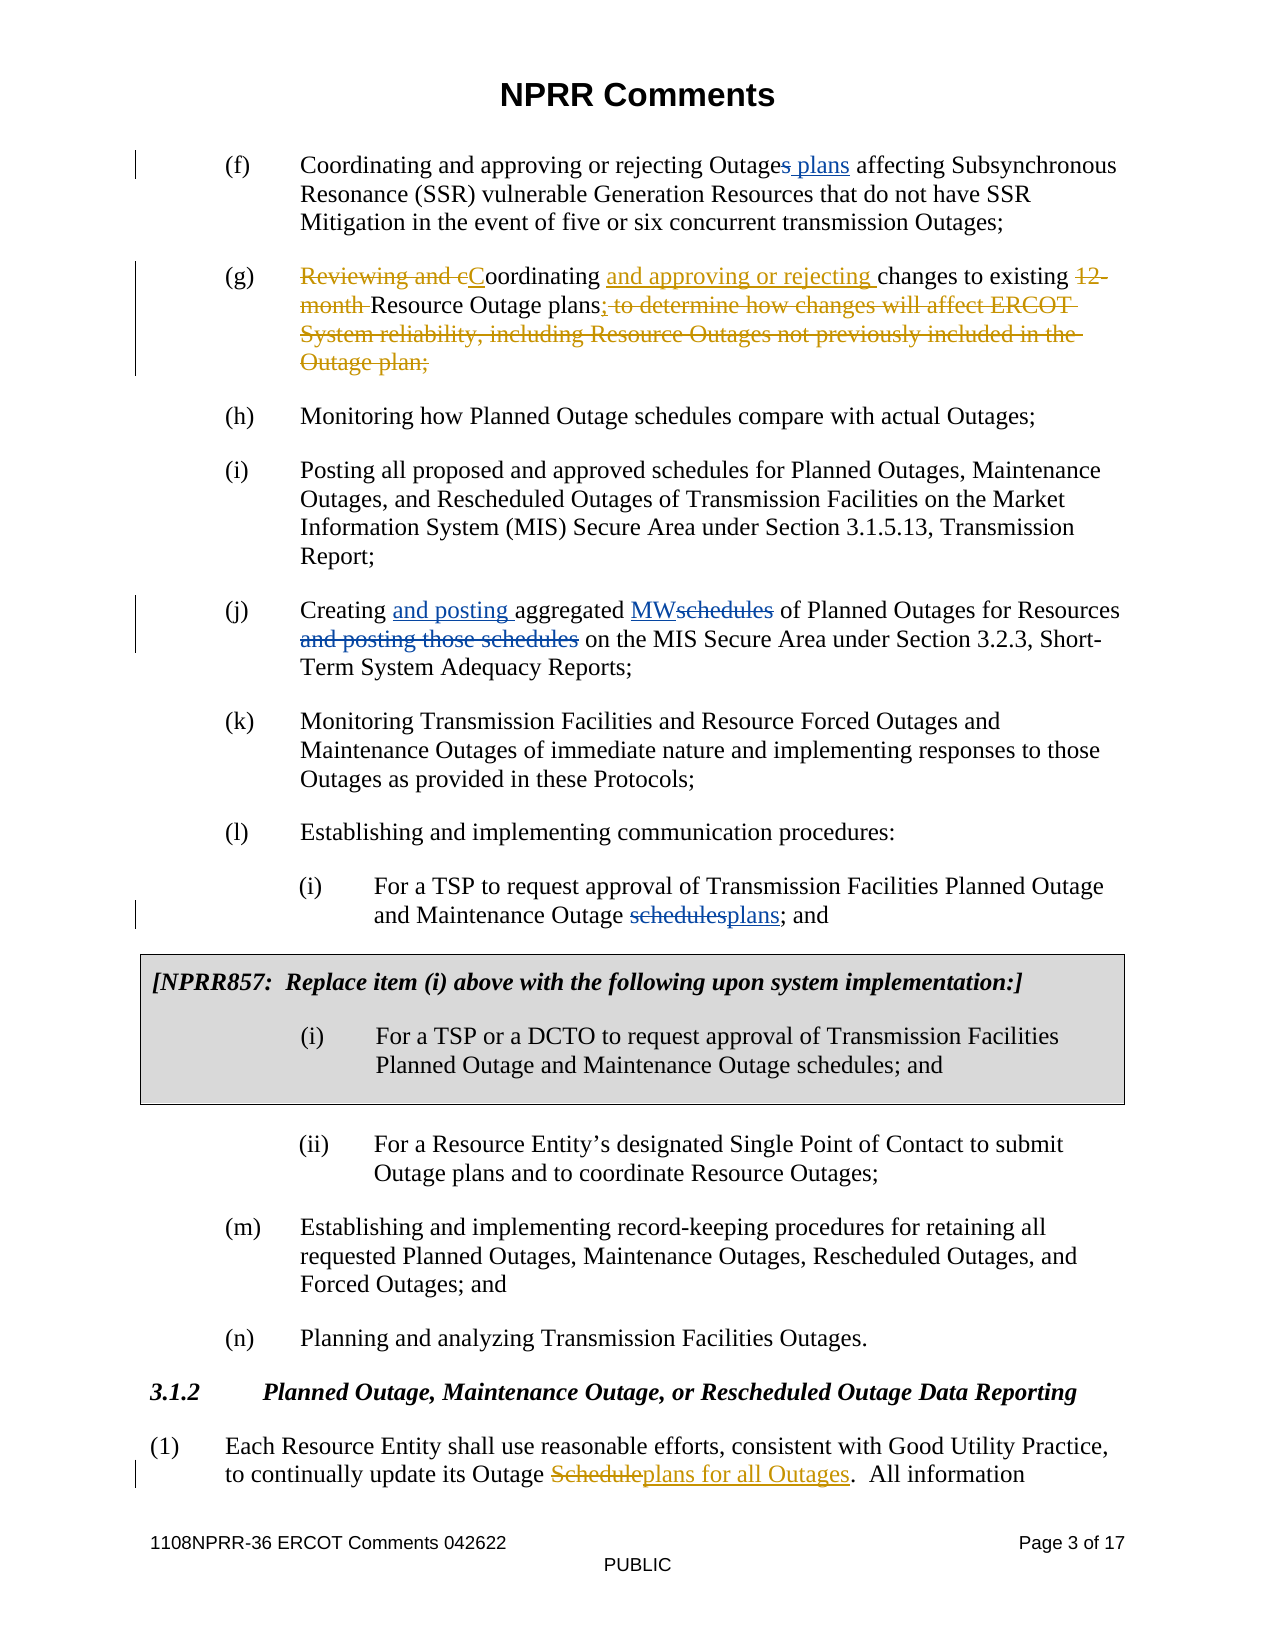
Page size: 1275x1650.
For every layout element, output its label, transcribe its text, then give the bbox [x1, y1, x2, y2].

table_header [NPRR857: Replace item (i) above with the following upon system implementation:] (i) For a TSP or a DCTO to request approval of Transmission Facilities Planned Outage and Maintenance Outage schedules; and [141, 955, 1124, 1103]
text (i) Posting all proposed and approved schedules for Planned Outages, Maintenance Outages, and Rescheduled Outages of Transmission Facilities on the Market Information System (MIS) Secure Area under Section 3.1.5.13, Transmission Report; [225, 455, 1125, 570]
text (j) Creating aggregated of Planned Outages for Resources on the MIS Secure Area under Section 3.2.3, Short-Term System Adequacy Reports; [225, 595, 1125, 681]
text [150, 1431, 1125, 1488]
list (m) Establishing and implementing record-keeping procedures for retaining all requested Planned Outages, Maintenance Outages, Rescheduled Outages, and Forced Outages; and [225, 1212, 1125, 1298]
text (l) Establishing and implementing communication procedures: [225, 817, 1125, 846]
text (h) Monitoring how Planned Outage schedules compare with actual Outages; [225, 401, 1125, 430]
list (ii) For a Resource Entity’s designated Single Point of Contact to submit Outage plans and to coordinate Resource Outages; [298, 1129, 1125, 1187]
text (g) oordinating changes to existing Resource Outage plans [225, 261, 1125, 376]
text 3.1.2 Planned Outage, Maintenance Outage, or Rescheduled Outage Data Reporting [150, 1377, 1125, 1406]
text (k) Monitoring Transmission Facilities and Resource Forced Outages and Maintenance Outages of immediate nature and implementing responses to those Outages as provided in these Protocols; [225, 706, 1125, 792]
list (n) Planning and analyzing Transmission Facilities Outages. [225, 1323, 1125, 1352]
list (i) For a TSP to request approval of Transmission Facilities Planned Outage and Maintenance Outage ; and [298, 871, 1125, 929]
text (f) Coordinating and approving or rejecting Outage affecting Subsynchronous Resonance (SSR) vulnerable Generation Resources that do not have SSR Mitigation in the event of five or six concurrent transmission Outages; [225, 150, 1125, 236]
